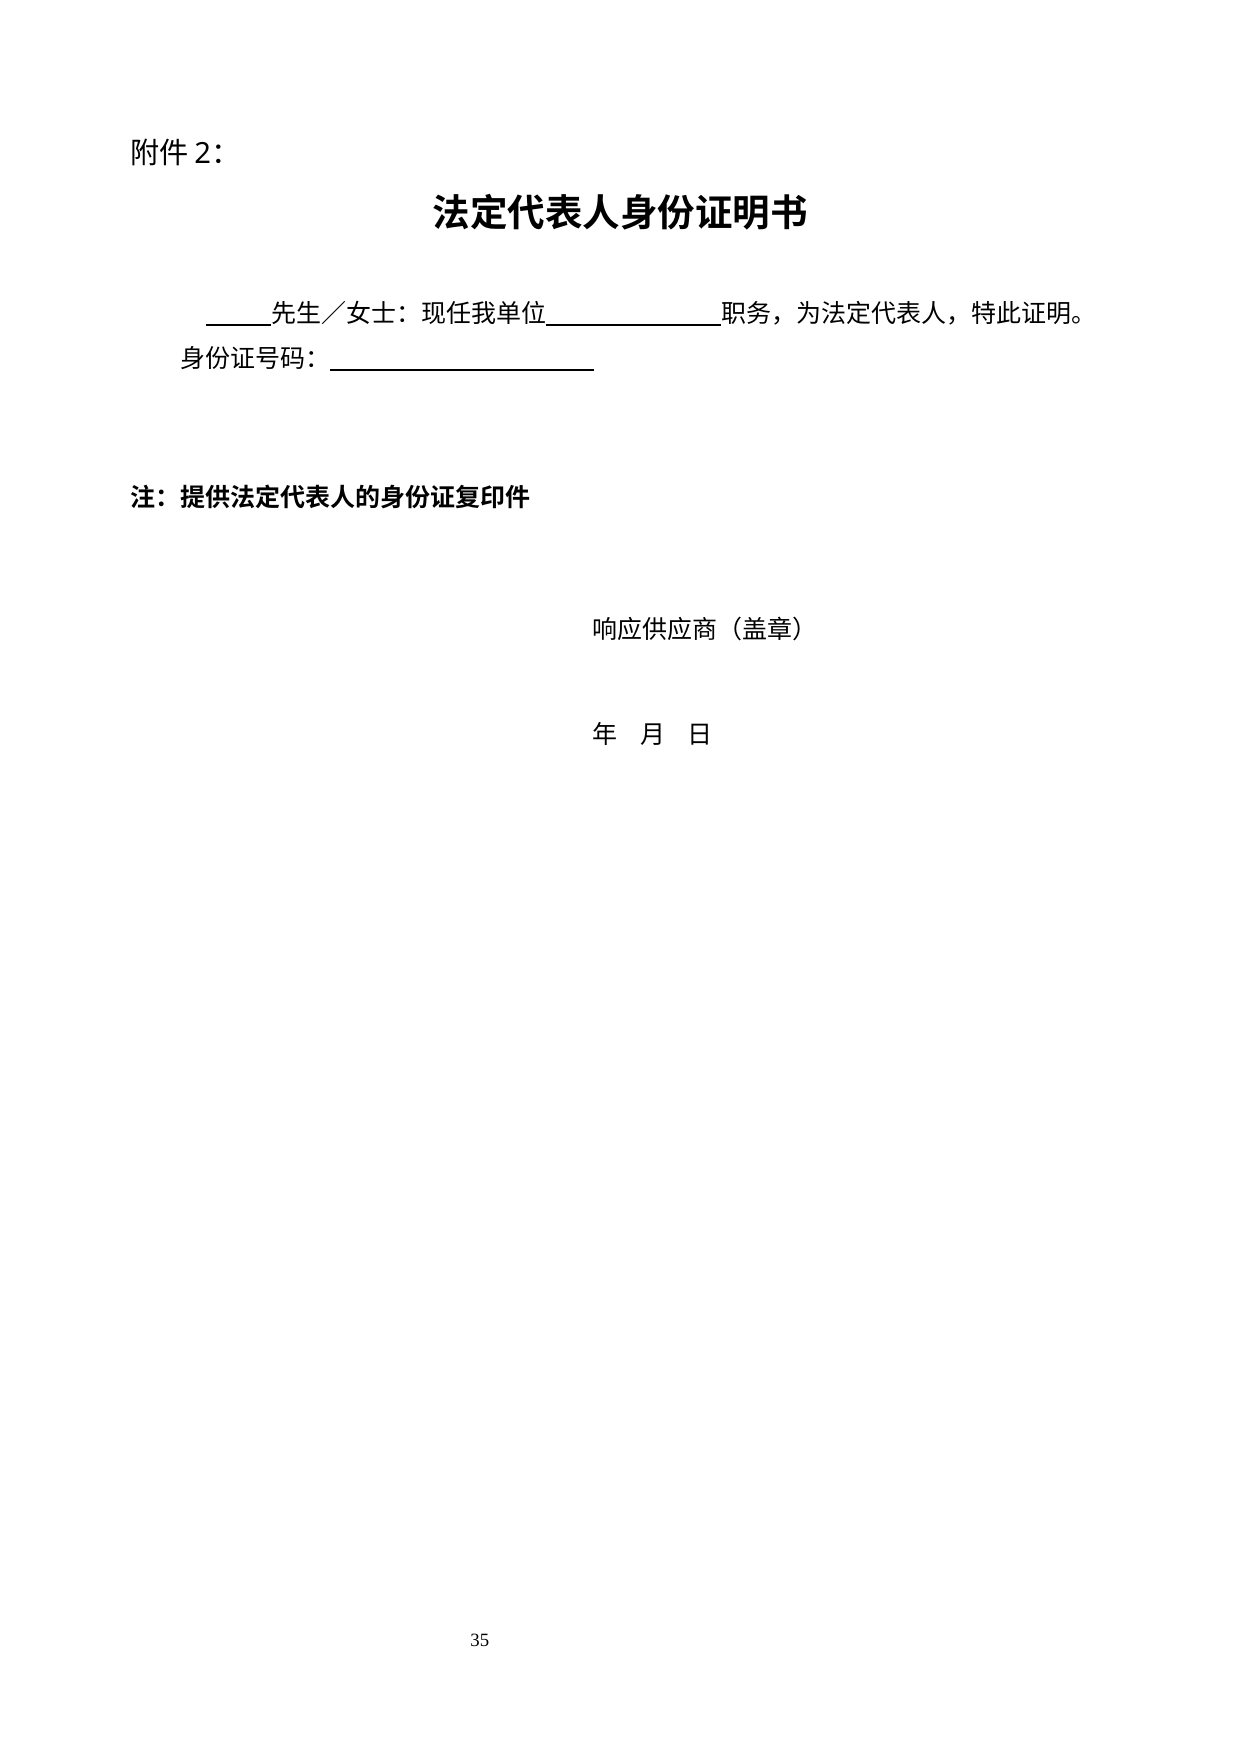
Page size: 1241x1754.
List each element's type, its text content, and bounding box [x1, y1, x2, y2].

text 身份证号码： [130, 338, 1110, 375]
text 附件2： [130, 130, 1110, 172]
text 注：提供法定代表人的身份证复印件 [130, 477, 1110, 513]
text 法定代表人身份证明书 [130, 183, 1110, 237]
text 年 月 日 [130, 715, 1110, 751]
text 响应供应商（盖章） [130, 609, 1110, 646]
text 先生／女士：现任我单位 职务，为法定代表人，特此证明。 [130, 293, 1110, 329]
